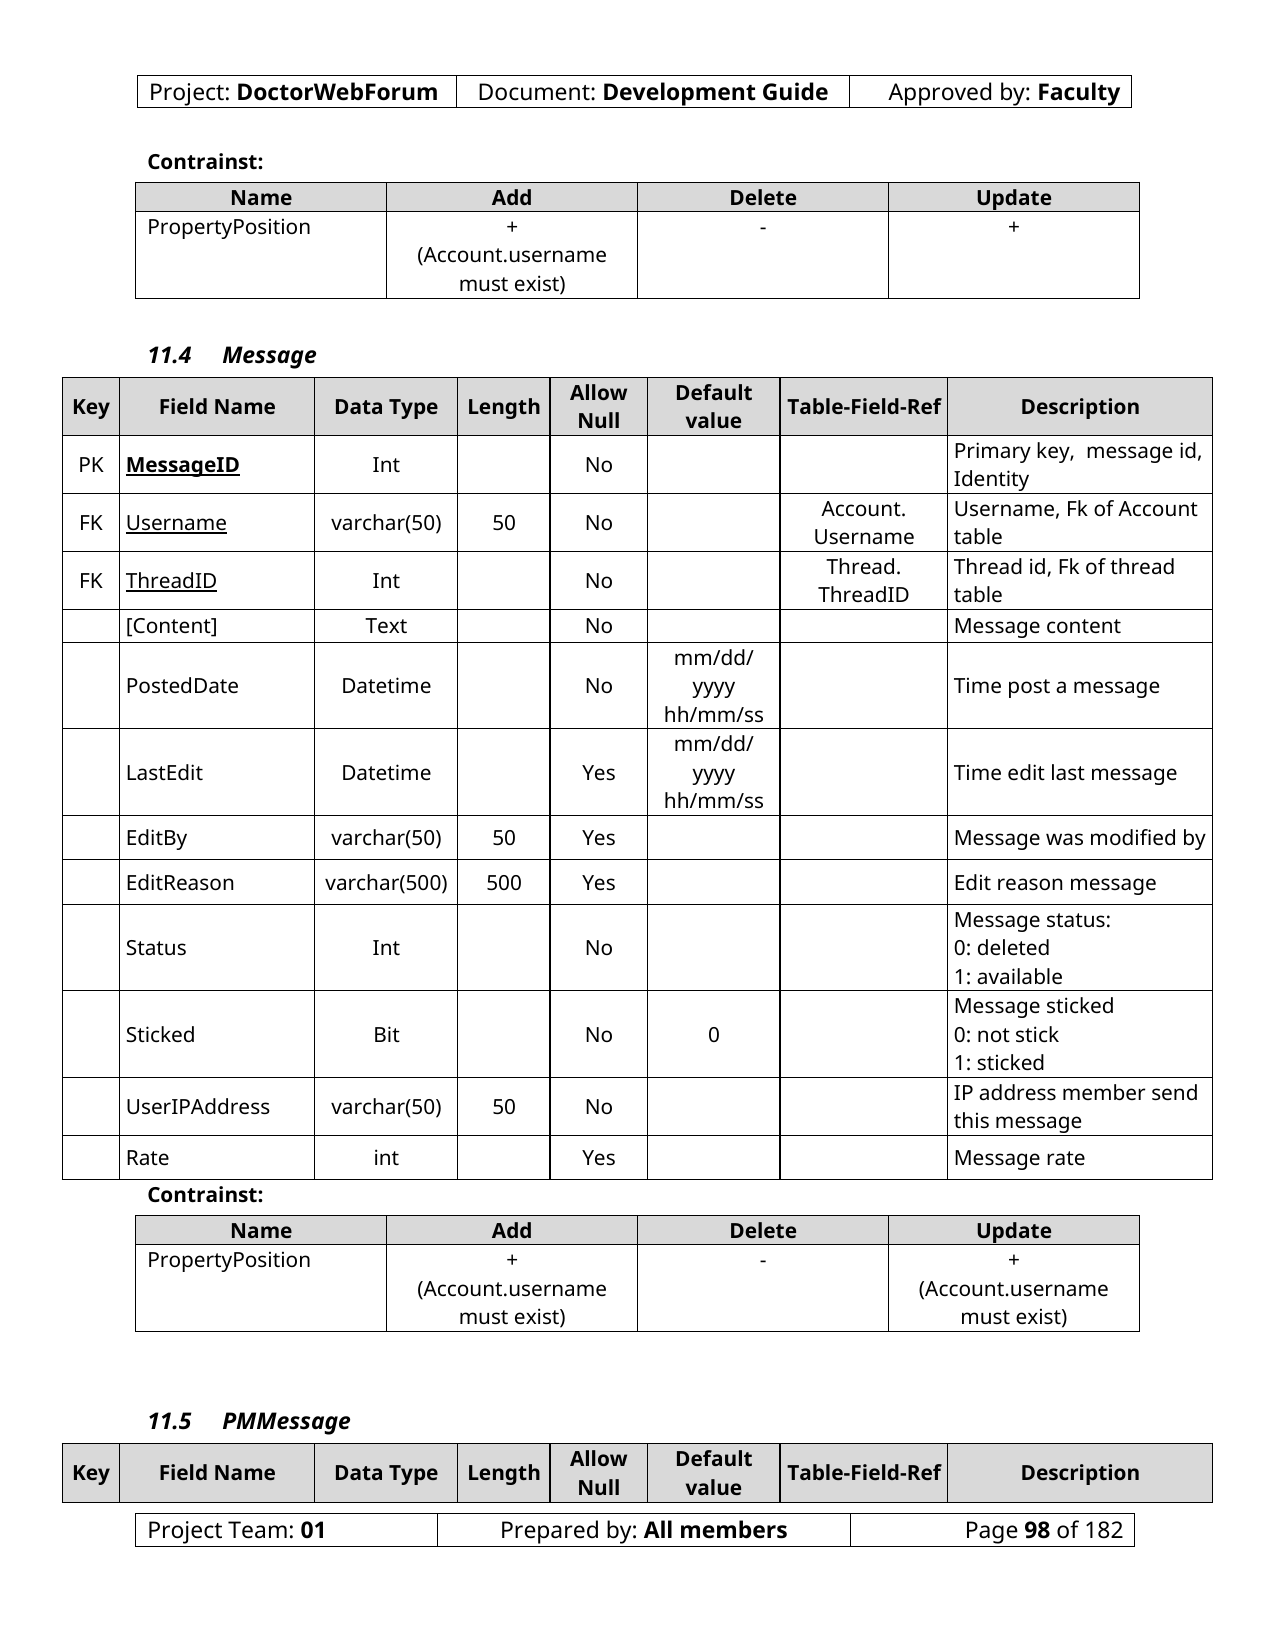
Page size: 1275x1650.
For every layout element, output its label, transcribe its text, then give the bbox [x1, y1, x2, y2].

table_cell [63, 991, 119, 1077]
table_cell 50 [458, 1078, 549, 1134]
table_header Data Type [315, 378, 457, 435]
table_cell [63, 729, 119, 814]
subtitle Message [147, 339, 1128, 371]
table_cell Int [315, 905, 457, 990]
table_header Allow Null [551, 378, 647, 435]
table_header Description [948, 1444, 1212, 1502]
table_cell [648, 552, 779, 609]
table_header Table-Field-Ref [781, 1444, 947, 1502]
table_cell varchar(50) [315, 1078, 457, 1134]
table_cell Text [315, 610, 457, 642]
table_cell mm/dd/yyyy hh/mm/ss [648, 643, 779, 728]
table_cell [648, 905, 779, 990]
table_cell Yes [551, 816, 647, 859]
table_cell No [551, 552, 647, 609]
table_cell Thread id, Fk of thread table [948, 552, 1212, 609]
table_cell FK [63, 494, 119, 551]
table_cell No [551, 905, 647, 990]
table_cell [458, 905, 549, 990]
table_cell ThreadID [120, 552, 314, 609]
table_cell Account. Username [781, 494, 947, 551]
table_cell 500 [458, 860, 549, 904]
table_header Length [458, 378, 549, 435]
table_cell 0 [648, 991, 779, 1077]
subtitle Contrainst: [147, 147, 1128, 175]
table_cell [458, 729, 549, 814]
table_header Length [458, 1444, 549, 1502]
table_cell No [551, 991, 647, 1077]
table_cell Message was modified by [948, 816, 1212, 859]
table_cell + (Account.username must exist) [889, 1245, 1139, 1331]
table_cell EditReason [120, 860, 314, 904]
table_header Update [889, 183, 1139, 211]
table_cell [458, 643, 549, 728]
table_cell [781, 860, 947, 904]
table_cell [63, 905, 119, 990]
table_cell Username, Fk of Account table [948, 494, 1212, 551]
table_header Field Name [120, 378, 314, 435]
table_cell LastEdit [120, 729, 314, 814]
table_header Add [387, 183, 637, 211]
table_cell [781, 1136, 947, 1179]
table_cell [458, 1136, 549, 1179]
table_cell Status [120, 905, 314, 990]
table_cell + (Account.username must exist) [387, 1245, 637, 1331]
table_cell [458, 552, 549, 609]
table_cell [458, 610, 549, 642]
table_cell No [551, 494, 647, 551]
table_cell [648, 494, 779, 551]
table_cell UserIPAddress [120, 1078, 314, 1134]
table_cell [648, 610, 779, 642]
table_cell No [551, 436, 647, 493]
table_cell [648, 816, 779, 859]
table_cell [781, 436, 947, 493]
table_cell [648, 860, 779, 904]
table_cell [781, 905, 947, 990]
table_cell varchar(50) [315, 494, 457, 551]
table_header Add [387, 1216, 637, 1244]
table_header Default value [648, 378, 779, 435]
table_cell [63, 1136, 119, 1179]
table_header Default value [648, 1444, 779, 1502]
table_cell [63, 643, 119, 728]
table_cell Int [315, 552, 457, 609]
table_cell + [889, 212, 1139, 297]
table_cell Yes [551, 729, 647, 814]
table_cell PropertyPosition [136, 1245, 386, 1331]
table_cell Int [315, 436, 457, 493]
table_cell + (Account.username must exist) [387, 212, 637, 297]
table_cell Thread. ThreadID [781, 552, 947, 609]
table_cell Yes [551, 860, 647, 904]
table_cell EditBy [120, 816, 314, 859]
subtitle PMMessage [147, 1405, 1128, 1437]
table_cell Datetime [315, 729, 457, 814]
table_cell Rate [120, 1136, 314, 1179]
table_cell FK [63, 552, 119, 609]
table_cell 50 [458, 494, 549, 551]
table_cell [63, 1078, 119, 1134]
table_header Name [136, 1216, 386, 1244]
table_cell [781, 729, 947, 814]
table_cell varchar(500) [315, 860, 457, 904]
table_cell [781, 643, 947, 728]
table_cell - [638, 212, 888, 297]
table_cell 50 [458, 816, 549, 859]
table_header Key [63, 1444, 119, 1502]
table_cell Primary key, message id, Identity [948, 436, 1212, 493]
table_cell [63, 816, 119, 859]
table_cell [63, 860, 119, 904]
table_cell No [551, 610, 647, 642]
table_header Table-Field-Ref [781, 378, 947, 435]
table_cell [781, 816, 947, 859]
table_cell varchar(50) [315, 816, 457, 859]
table_header Delete [638, 183, 888, 211]
table_cell [781, 1078, 947, 1134]
table_cell [648, 1078, 779, 1134]
table_cell PostedDate [120, 643, 314, 728]
table_cell [648, 436, 779, 493]
table_cell Sticked [120, 991, 314, 1077]
table_cell int [315, 1136, 457, 1179]
table_cell Bit [315, 991, 457, 1077]
table_cell [458, 991, 549, 1077]
table_cell [458, 436, 549, 493]
table_cell PropertyPosition [136, 212, 386, 297]
table_cell Time edit last message [948, 729, 1212, 814]
table_cell Message rate [948, 1136, 1212, 1179]
table_cell MessageID [120, 436, 314, 493]
table_header Description [948, 378, 1212, 435]
table_cell [781, 991, 947, 1077]
table_cell No [551, 1078, 647, 1134]
table_cell [63, 610, 119, 642]
table_cell Datetime [315, 643, 457, 728]
table_cell No [551, 643, 647, 728]
table_header Name [136, 183, 386, 211]
table_header Update [889, 1216, 1139, 1244]
table_cell Message sticked 0: not stick 1: sticked [948, 991, 1212, 1077]
table_cell Yes [551, 1136, 647, 1179]
table_cell [Content] [120, 610, 314, 642]
table_cell [648, 1136, 779, 1179]
table_cell Message content [948, 610, 1212, 642]
table_cell PK [63, 436, 119, 493]
table_cell Edit reason message [948, 860, 1212, 904]
table_cell Time post a message [948, 643, 1212, 728]
table_cell Username [120, 494, 314, 551]
table_header Field Name [120, 1444, 314, 1502]
table_header Key [63, 378, 119, 435]
table_cell IP address member send this message [948, 1078, 1212, 1134]
table_header Allow Null [551, 1444, 647, 1502]
subtitle Contrainst: [147, 1180, 1128, 1209]
table_cell - [638, 1245, 888, 1331]
table_header Delete [638, 1216, 888, 1244]
table_cell Message status: 0: deleted 1: available [948, 905, 1212, 990]
table_header Data Type [315, 1444, 457, 1502]
table_cell mm/dd/yyyy hh/mm/ss [648, 729, 779, 814]
table_cell [781, 610, 947, 642]
